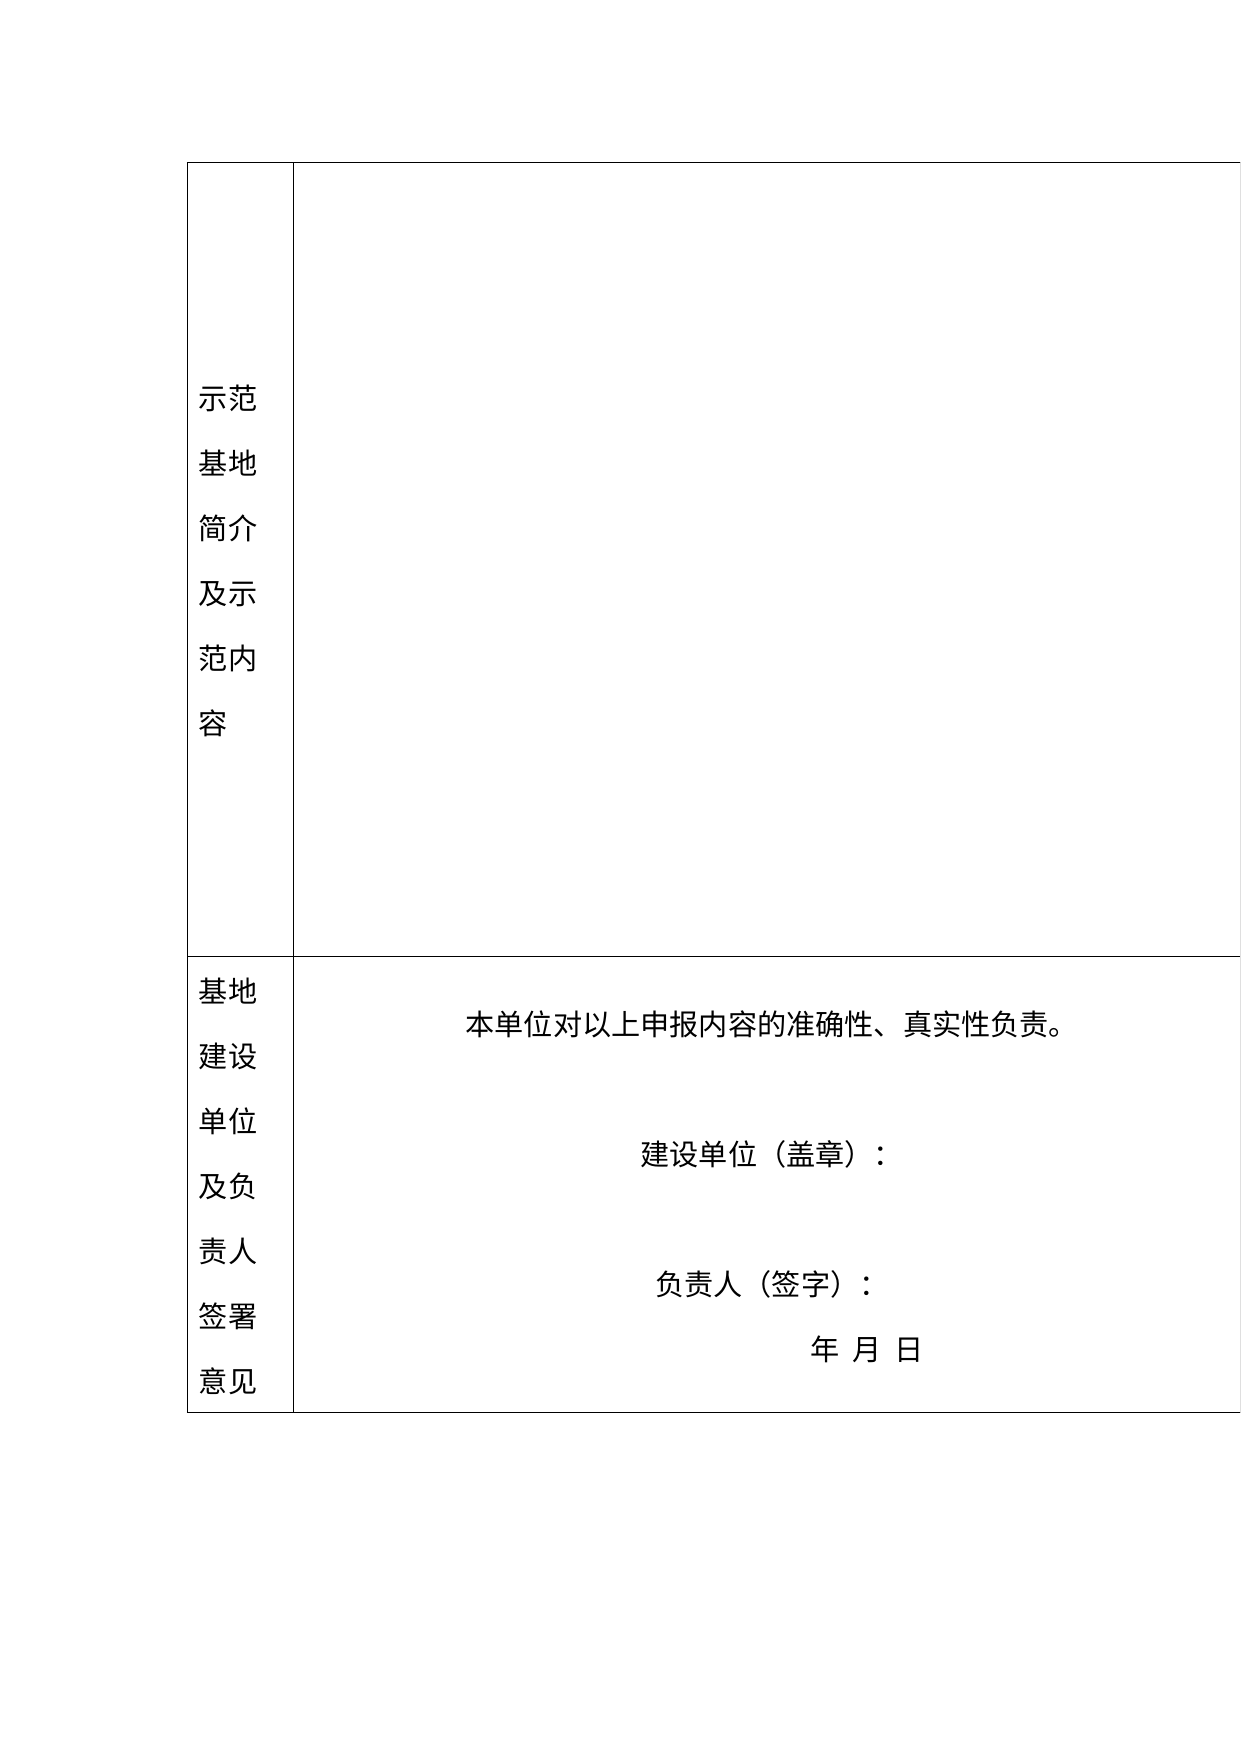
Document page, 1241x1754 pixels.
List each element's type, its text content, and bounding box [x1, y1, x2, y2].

table_cell 基地建设单位及负责人签署意见 [188, 957, 293, 1412]
table_cell 本单位对以上申报内容的准确性、真实性负责。 建设单位（盖章）： 负责人（签字）： 年 月 日 [294, 957, 1240, 1412]
table_cell 示范基地简介及示范内容 [188, 163, 293, 956]
table_cell [294, 163, 1240, 956]
